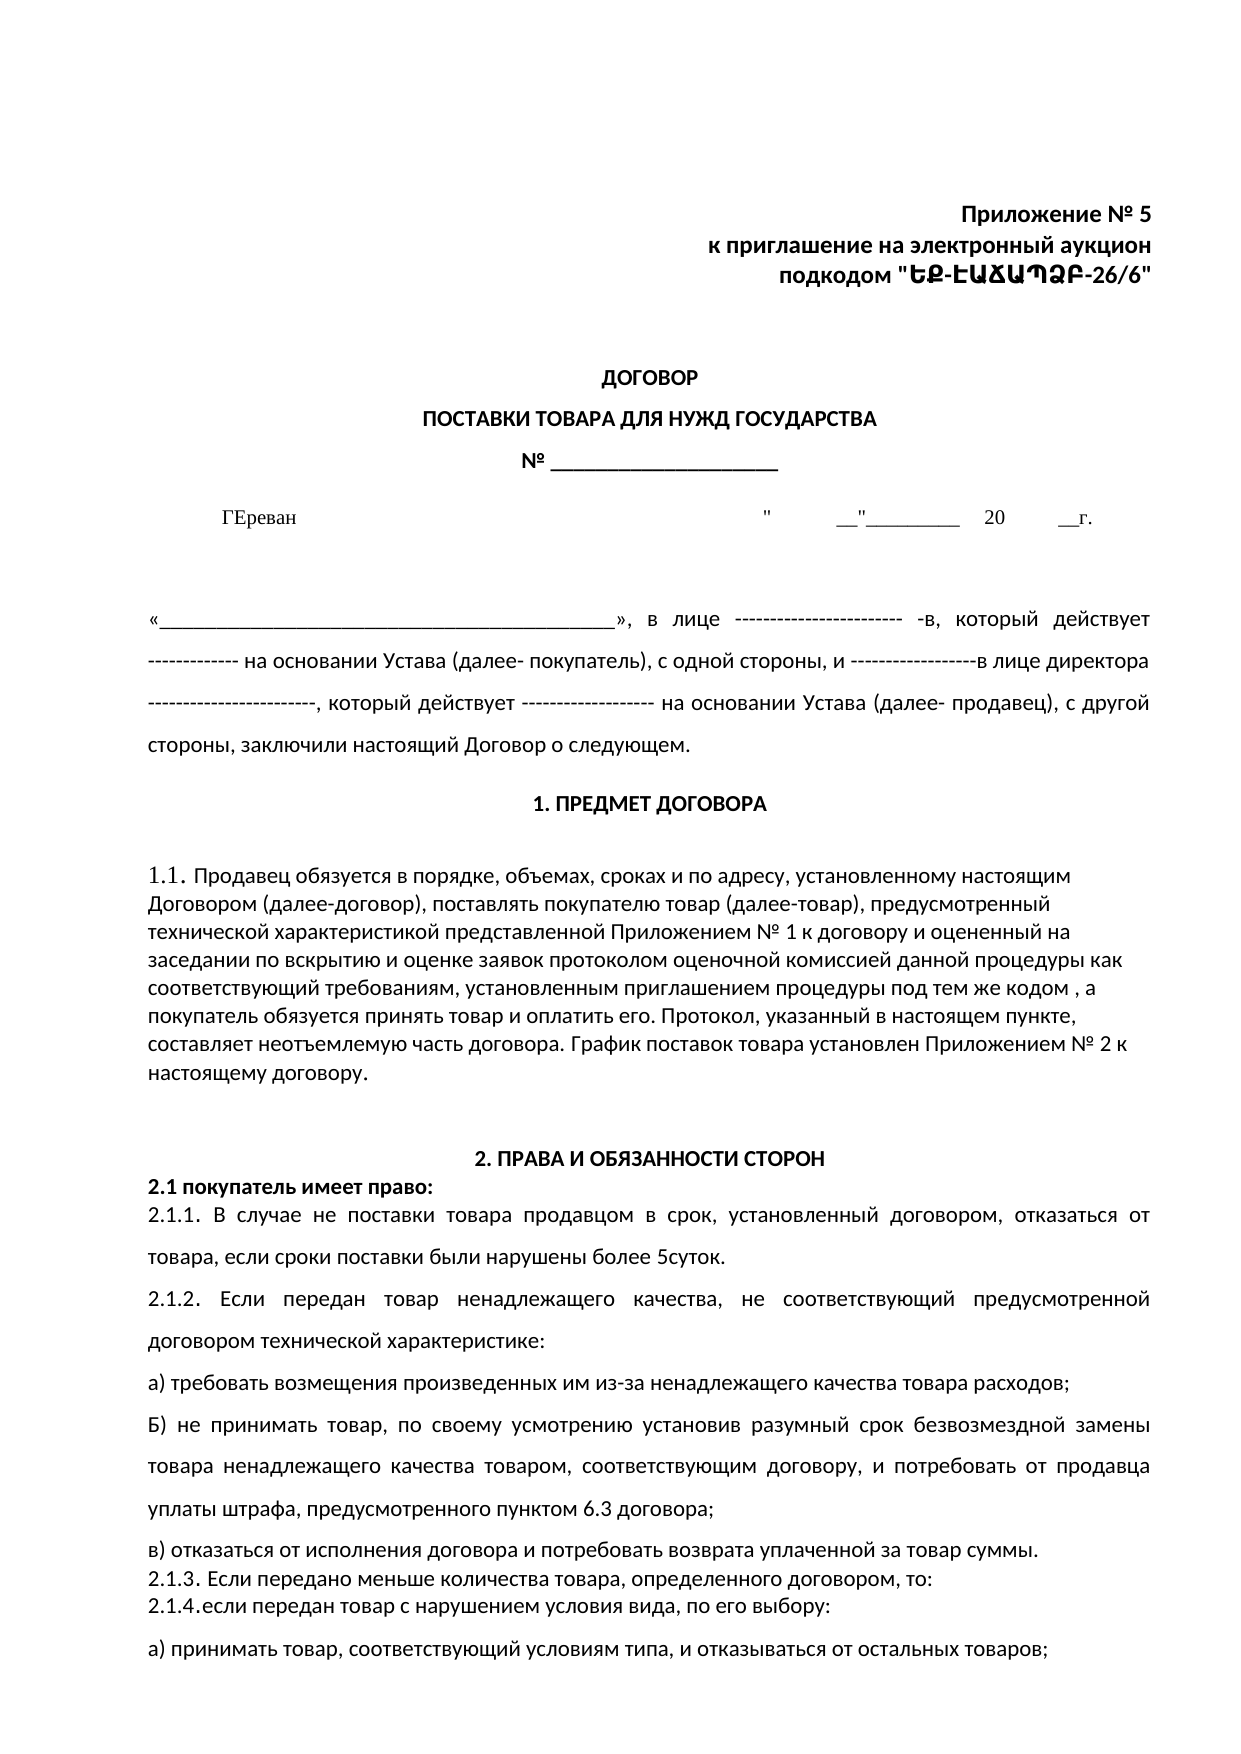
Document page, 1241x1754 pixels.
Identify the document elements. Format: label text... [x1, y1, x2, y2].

text № ____________________ [148, 447, 1152, 474]
text ДОГОВОР [148, 363, 1152, 391]
list а) принимать товар, соответствующий условиям типа, и отказываться от остальных товаров; [148, 1634, 1152, 1662]
table_header " __"_________ 20 __г. [620, 505, 1104, 546]
text ПОСТАВКИ ТОВАРА ДЛЯ НУЖД ГОСУДАРСТВА [148, 404, 1152, 433]
list 2.1.2․ Если передан товар ненадлежащего качества, не соответствующий предусмотренной договором технической характеристике: [148, 1284, 1152, 1354]
text Приложение № 5 [148, 198, 1152, 229]
text к приглашение на электронный аукцион [177, 229, 1152, 259]
text в) отказаться от исполнения договора и потребовать возврата уплаченной за товар суммы. [148, 1536, 1152, 1564]
list 2.1.4․если передан товар с нарушением условия вида, по его выбору: [148, 1592, 1152, 1620]
list а) требовать возмещения произведенных им из-за ненадлежащего качества товара расходов; [148, 1368, 1152, 1396]
text 1.1․ Продавец обязуется в порядке, объемах, сроках и по адресу, установленному настоящим Договором (далее-договор), поставлять покупателю товар (далее-товар), предусмотренный технической характеристикой представленной Приложением № 1 к договору и оцененный на заседании по вскрытию и оценке заявок протоколом оценочной комиссией данной процедуры как соответствующий требованиям, установленным приглашением процедуры под тем же кодом , а покупатель обязуется принять товар и оплатить его. Протокол, указанный в настоящем пункте, составляет неотъемлемую часть договора. График поставок товара установлен Приложением № 2 к настоящему договору. [148, 860, 1152, 1087]
list 2.1.1․ В случае не поставки товара продавцом в срок, установленный договором, отказаться от товара, если сроки поставки были нарушены более 5суток. [148, 1200, 1152, 1270]
text подкодом "ԵՔ-ԷԱՃԱՊՁԲ-26/6" [177, 259, 1152, 290]
list Б) не принимать товар, по своему усмотрению установив разумный срок безвозмездной замены товара ненадлежащего качества товаром, соответствующим договору, и потребовать от продавца уплаты штрафа, предусмотренного пунктом 6.3 договора; [148, 1410, 1152, 1522]
table_header ГЕреван [136, 505, 620, 546]
list 2. ПРАВА И ОБЯЗАННОСТИ СТОРОН [148, 1144, 1152, 1172]
text 1. ПРЕДМЕТ ДОГОВОРА [148, 789, 1152, 817]
text «________________________________________», в лице ------------------------ -в, который действует ------------- на основании Устава (далее- покупатель), с одной стороны, и ------------------в лице директора ------------------------, который действует ------------------- на основании Устава (далее- продавец), с другой стороны, заключили настоящий Договор о следующем. [148, 604, 1152, 758]
text 2.1.3․ Если передано меньше количества товара, определенного договором, то: [148, 1564, 1152, 1592]
text 2.1 покупатель имеет право: [148, 1172, 1152, 1200]
